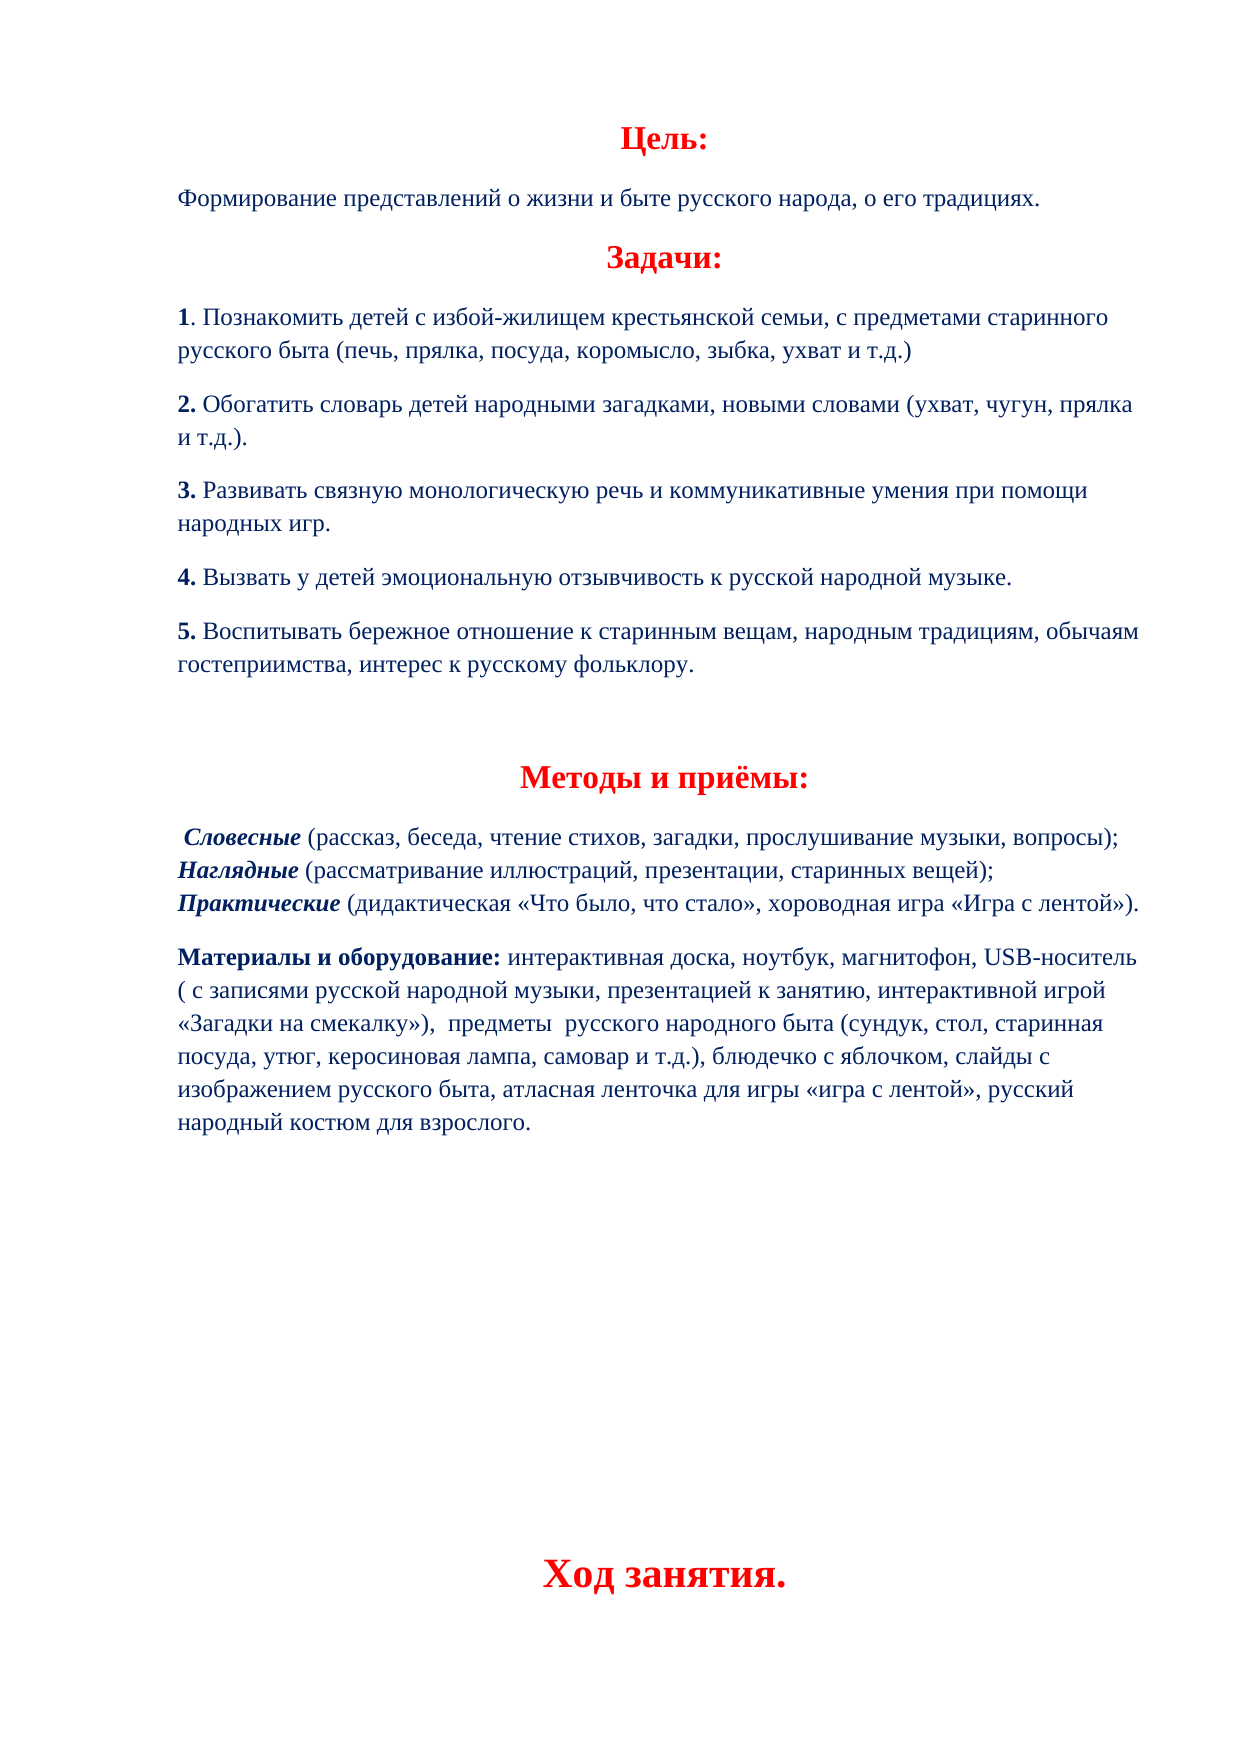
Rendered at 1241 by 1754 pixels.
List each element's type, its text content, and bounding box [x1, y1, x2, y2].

text Формирование представлений о жизни и быте русского народа, о его традициях. [177, 183, 1152, 212]
text Ход занятия. [177, 1549, 1152, 1597]
text Задачи: [177, 237, 1152, 275]
text Материалы и оборудование: интерактивная доска, ноутбук, магнитофон, USB-носитель ( с записями русской народной музыки, презентацией к занятию, интерактивной игрой «Загадки на смекалку»), предметы русского народного быта (сундук, стол, старинная посуда, утюг, керосиновая лампа, самовар и т.д.), блюдечко с яблочком, слайды с изображением русского быта, атласная ленточка для игры «игра с лентой», русский народный костюм для взрослого. [177, 942, 1152, 1136]
text Цель: [177, 118, 1152, 156]
text 3. Развивать связную монологическую речь и коммуникативные умения при помощи народных игр. [177, 476, 1152, 537]
text 2. Обогатить словарь детей народными загадками, новыми словами (ухват, чугун, прялка и т.д.). [177, 389, 1152, 450]
text Методы и приёмы: [177, 757, 1152, 795]
text 5. Воспитывать бережное отношение к старинным вещам, народным традициям, обычаям гостеприимства, интерес к русскому фольклору. [177, 616, 1152, 678]
text Словесные (рассказ, беседа, чтение стихов, загадки, прослушивание музыки, вопросы); Наглядные (рассматривание иллюстраций, презентации, старинных вещей); Практические (дидактическая «Что было, что стало», хороводная игра «Игра с лентой»). [177, 822, 1152, 917]
text 1. Познакомить детей с избой-жилищем крестьянской семьи, с предметами старинного русского быта (печь, прялка, посуда, коромысло, зыбка, ухват и т.д.) [177, 302, 1152, 363]
text 4. Вызвать у детей эмоциональную отзывчивость к русской народной музыке. [177, 562, 1152, 591]
